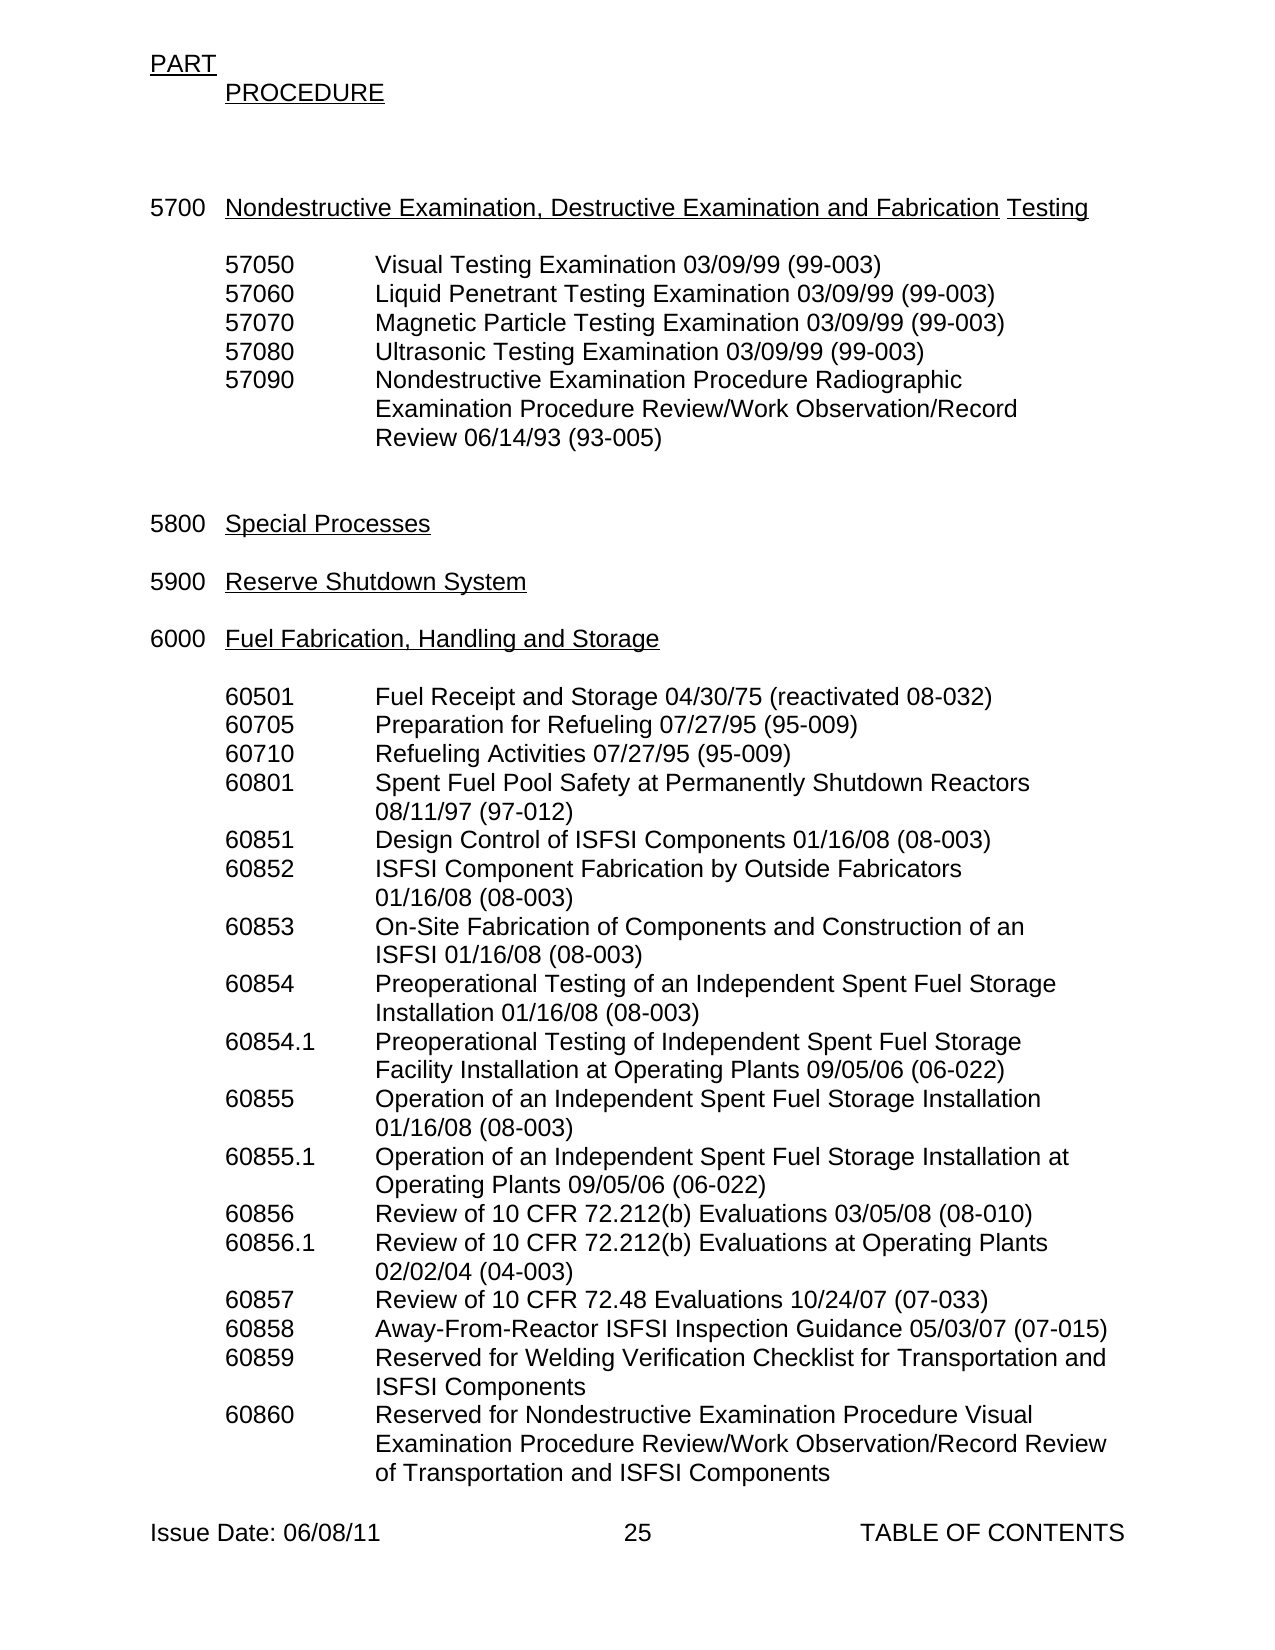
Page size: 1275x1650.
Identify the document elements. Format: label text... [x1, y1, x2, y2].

text 60857 Review of 10 CFR 72.48 Evaluations 10/24/07 (07-033) [150, 1285, 1125, 1314]
text 60854.1 Preoperational Testing of Independent Spent Fuel Storage [150, 1027, 1125, 1055]
text 60856.1 Review of 10 CFR 72.212(b) Evaluations at Operating Plants [150, 1228, 1125, 1257]
text 60710 Refueling Activities 07/27/95 (95-009) [150, 739, 1125, 768]
text 08/11/97 (97-012) [150, 797, 1125, 825]
text 60855.1 Operation of an Independent Spent Fuel Storage Installation at [150, 1142, 1125, 1170]
text 60853 On-Site Fabrication of Components and Construction of an [150, 912, 1125, 940]
text 60851 Design Control of ISFSI Components 01/16/08 (08-003) [150, 825, 1125, 854]
text 57090 Nondestructive Examination Procedure Radiographic [150, 365, 1125, 394]
text 60858 Away-From-Reactor ISFSI Inspection Guidance 05/03/07 (07-015) [150, 1314, 1125, 1343]
text Examination Procedure Review/Work Observation/Record [225, 394, 1125, 423]
text 57060 Liquid Penetrant Testing Examination 03/09/99 (99-003) [150, 279, 1125, 308]
text 60852 ISFSI Component Fabrication by Outside Fabricators [150, 854, 1125, 883]
text 5700 Nondestructive Examination, Destructive Examination and Fabrication Testing [150, 193, 1125, 222]
text Review 06/14/93 (93-005) [225, 423, 1125, 452]
text 57050 Visual Testing Examination 03/09/99 (99-003) [225, 250, 1125, 279]
text 5900 Reserve Shutdown System [150, 567, 1125, 595]
text Facility Installation at Operating Plants 09/05/06 (06-022) [150, 1055, 1125, 1084]
text 5800 Special Processes [150, 509, 1125, 538]
text 60856 Review of 10 CFR 72.212(b) Evaluations 03/05/08 (08-010) [150, 1199, 1125, 1228]
text 60855 Operation of an Independent Spent Fuel Storage Installation 01/16/08 (08-003) [150, 1084, 1125, 1142]
text 60859 Reserved for Welding Verification Checklist for Transportation and ISFSI Components [150, 1343, 1125, 1400]
text 6000 Fuel Fabrication, Handling and Storage [150, 624, 1125, 653]
text Operating Plants 09/05/06 (06-022) [150, 1170, 1125, 1199]
text 60801 Spent Fuel Pool Safety at Permanently Shutdown Reactors [150, 768, 1125, 797]
text 60860 Reserved for Nondestructive Examination Procedure Visual Examination Procedure Review/Work Observation/Record Review of Transportation and ISFSI Components [150, 1400, 1125, 1487]
text 60705 Preparation for Refueling 07/27/95 (95-009) [150, 710, 1125, 739]
text 02/02/04 (04-003) [150, 1257, 1125, 1285]
text ISFSI 01/16/08 (08-003) [150, 940, 1125, 969]
text 57070 Magnetic Particle Testing Examination 03/09/99 (99-003) [150, 308, 1125, 337]
text 57080 Ultrasonic Testing Examination 03/09/99 (99-003) [150, 337, 1125, 365]
text 60854 Preoperational Testing of an Independent Spent Fuel Storage Installation 01/16/08 (08-003) [150, 969, 1125, 1027]
text 01/16/08 (08-003) [150, 883, 1125, 912]
text 60501 Fuel Receipt and Storage 04/30/75 (reactivated 08-032) [150, 682, 1125, 710]
